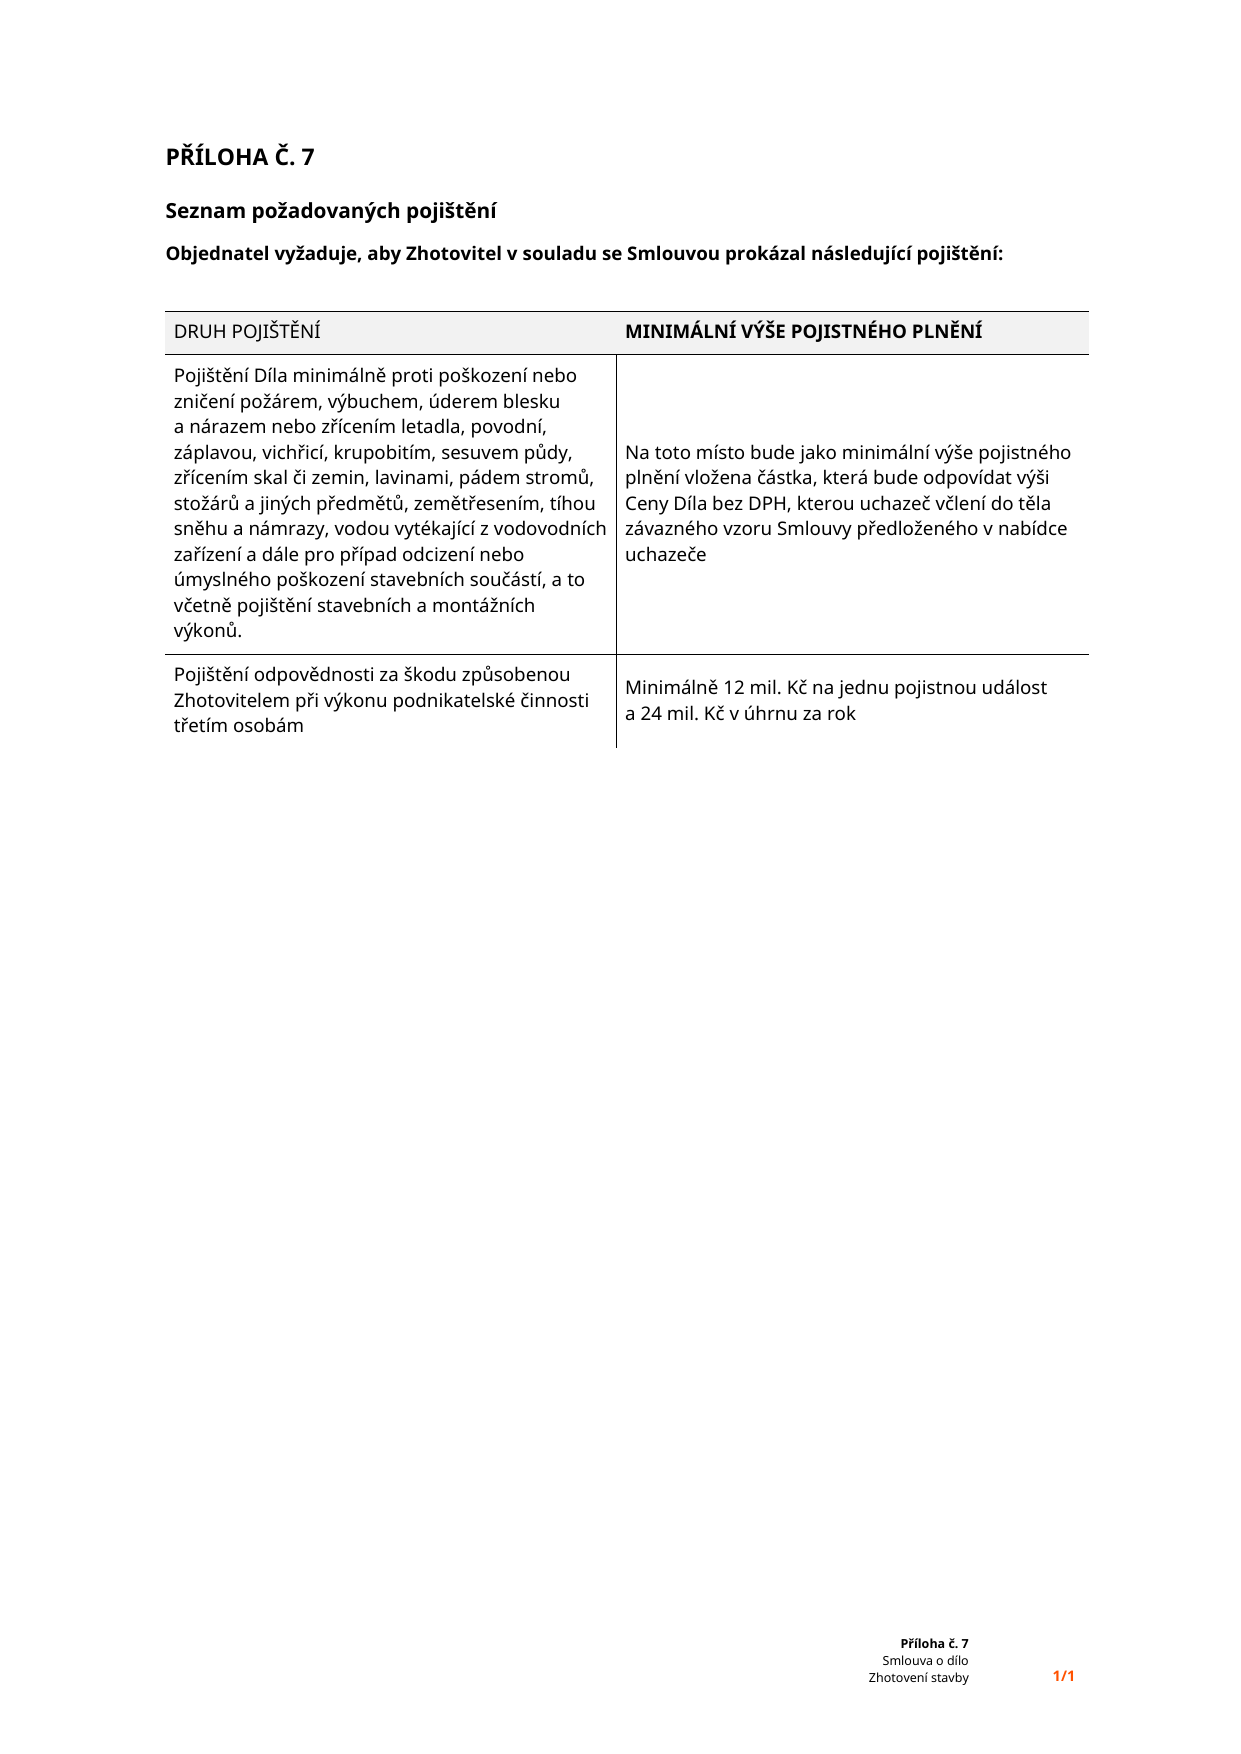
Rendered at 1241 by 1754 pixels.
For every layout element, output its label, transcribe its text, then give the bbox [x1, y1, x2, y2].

table_cell Pojištění odpovědnosti za škodu způsobenou Zhotovitelem při výkonu podnikatelské činnosti třetím osobám [165, 655, 616, 748]
text Seznam požadovaných pojištění [165, 197, 1075, 225]
table_header MINIMÁLNÍ VÝŠE POJISTNÉHO PLNĚNÍ [617, 312, 1089, 354]
table_cell Minimálně 12 mil. Kč na jednu pojistnou událost a 24 mil. Kč v úhrnu za rok [617, 655, 1089, 748]
table_cell Pojištění Díla minimálně proti poškození nebo zničení požárem, výbuchem, úderem blesku a nárazem nebo zřícením letadla, povodní, záplavou, vichřicí, krupobitím, sesuvem půdy, zřícením skal či zemin, lavinami, pádem stromů, stožárů a jiných předmětů, zemětřesením, tíhou sněhu a námrazy, vodou vytékající z vodovodních zařízení a dále pro případ odcizení nebo úmyslného poškození stavebních součástí, a to včetně pojištění stavebních a montážních výkonů. [165, 355, 616, 653]
table_header DRUH POJIŠTĚNÍ [165, 312, 617, 354]
text Příloha č. 7 [165, 141, 1075, 173]
text Objednatel vyžaduje, aby Zhotovitel v souladu se Smlouvou prokázal následující pojištění: [165, 240, 1075, 266]
table_cell Na toto místo bude jako minimální výše pojistného plnění vložena částka, která bude odpovídat výši Ceny Díla bez DPH, kterou uchazeč včlení do těla závazného vzoru Smlouvy předloženého v nabídce uchazeče [617, 355, 1089, 653]
